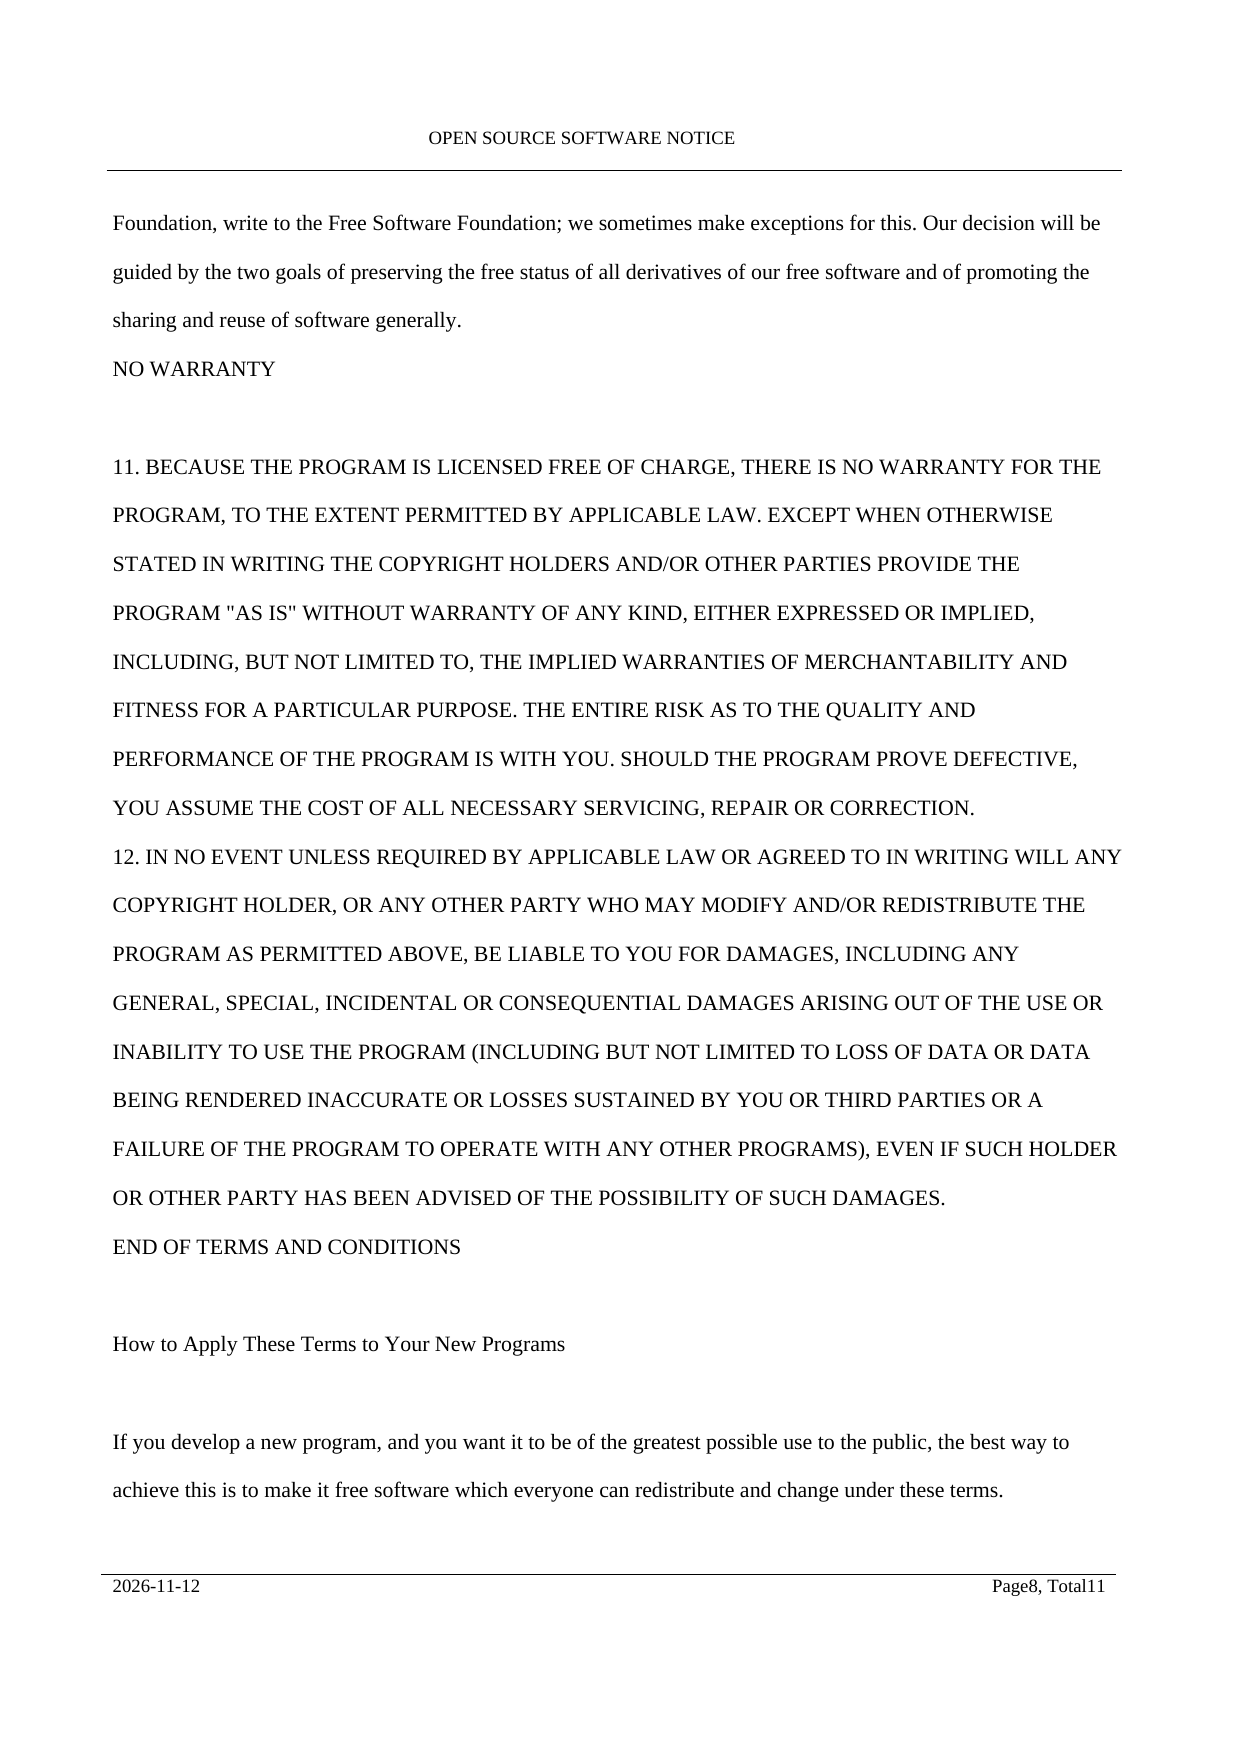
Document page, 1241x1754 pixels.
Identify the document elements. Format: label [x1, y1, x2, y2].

text [112, 206, 1128, 1506]
